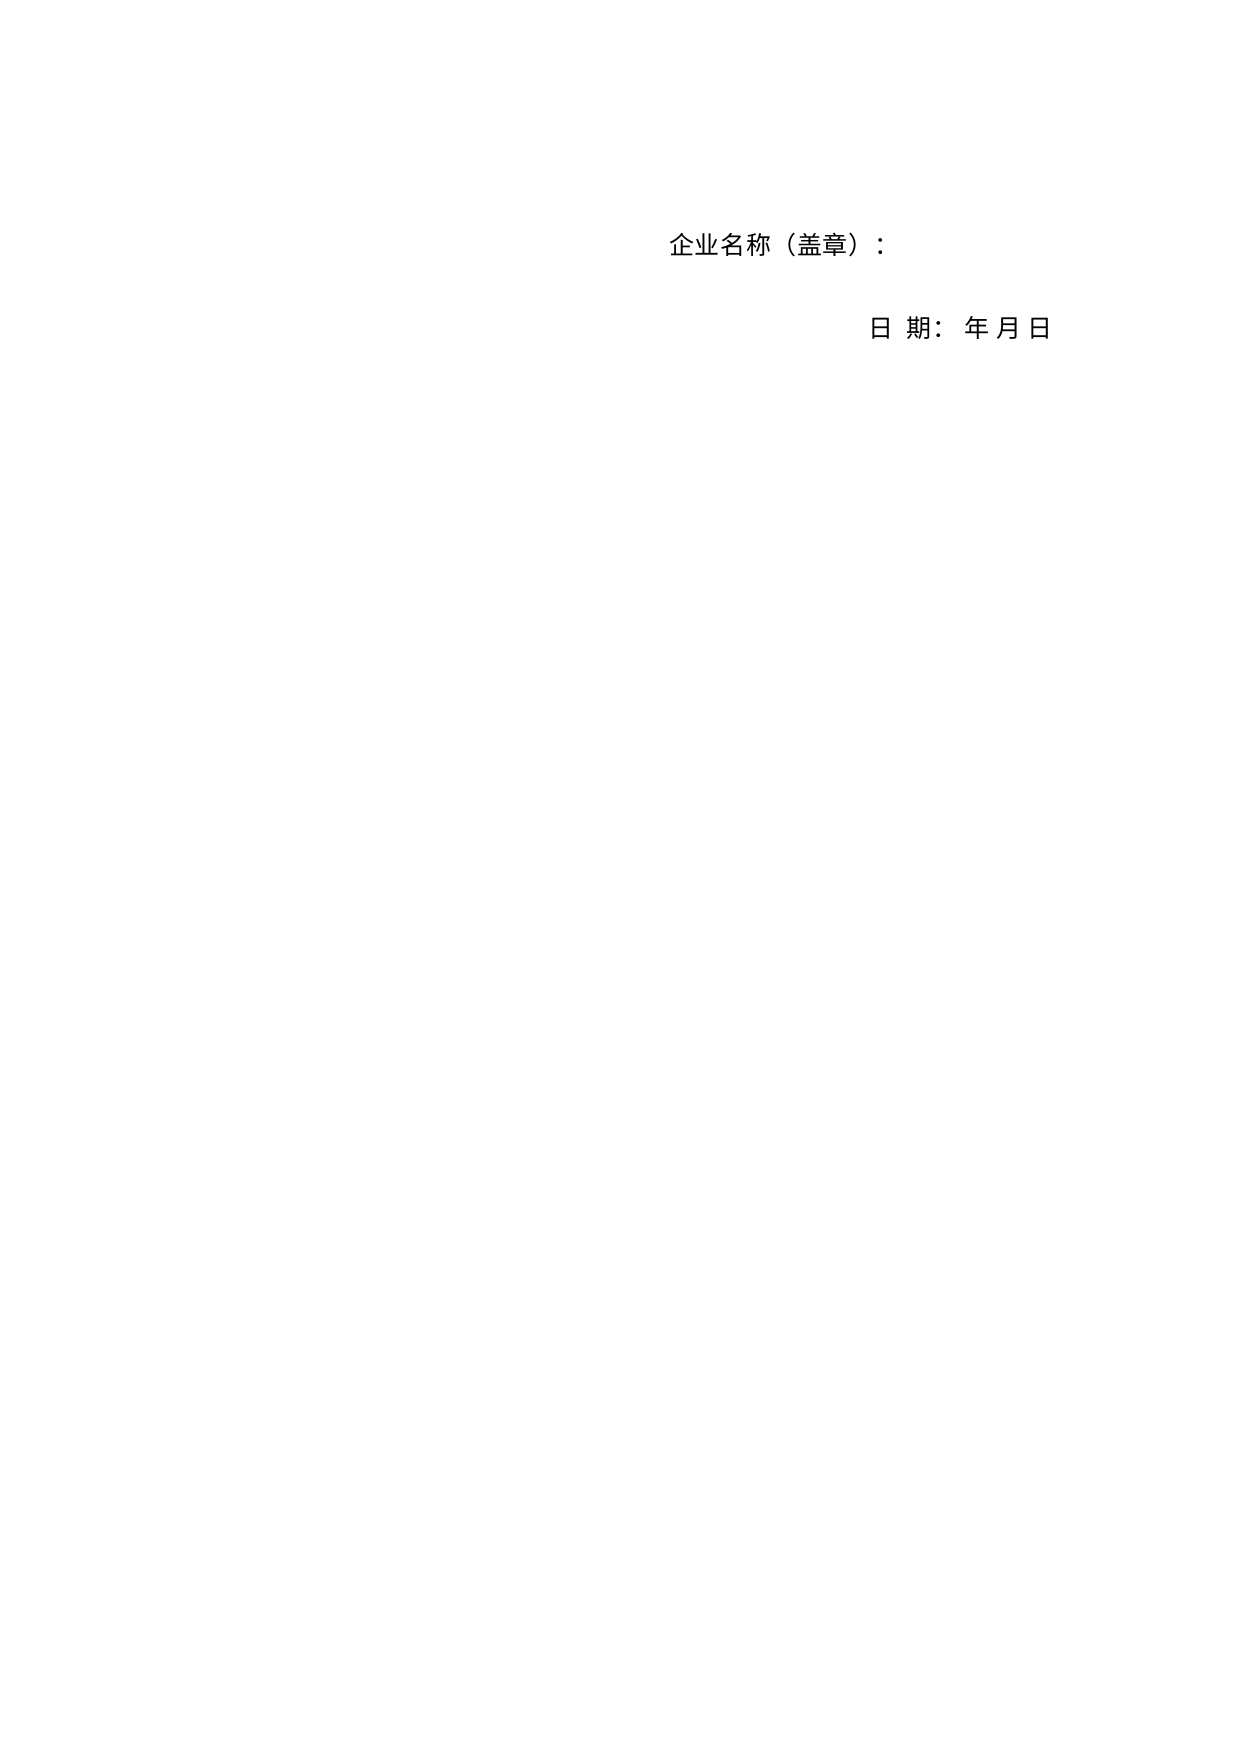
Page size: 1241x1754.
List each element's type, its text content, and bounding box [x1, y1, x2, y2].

list 日 期： 年 月 日 [187, 294, 1053, 359]
list 企业名称（盖章）： [187, 211, 1053, 276]
